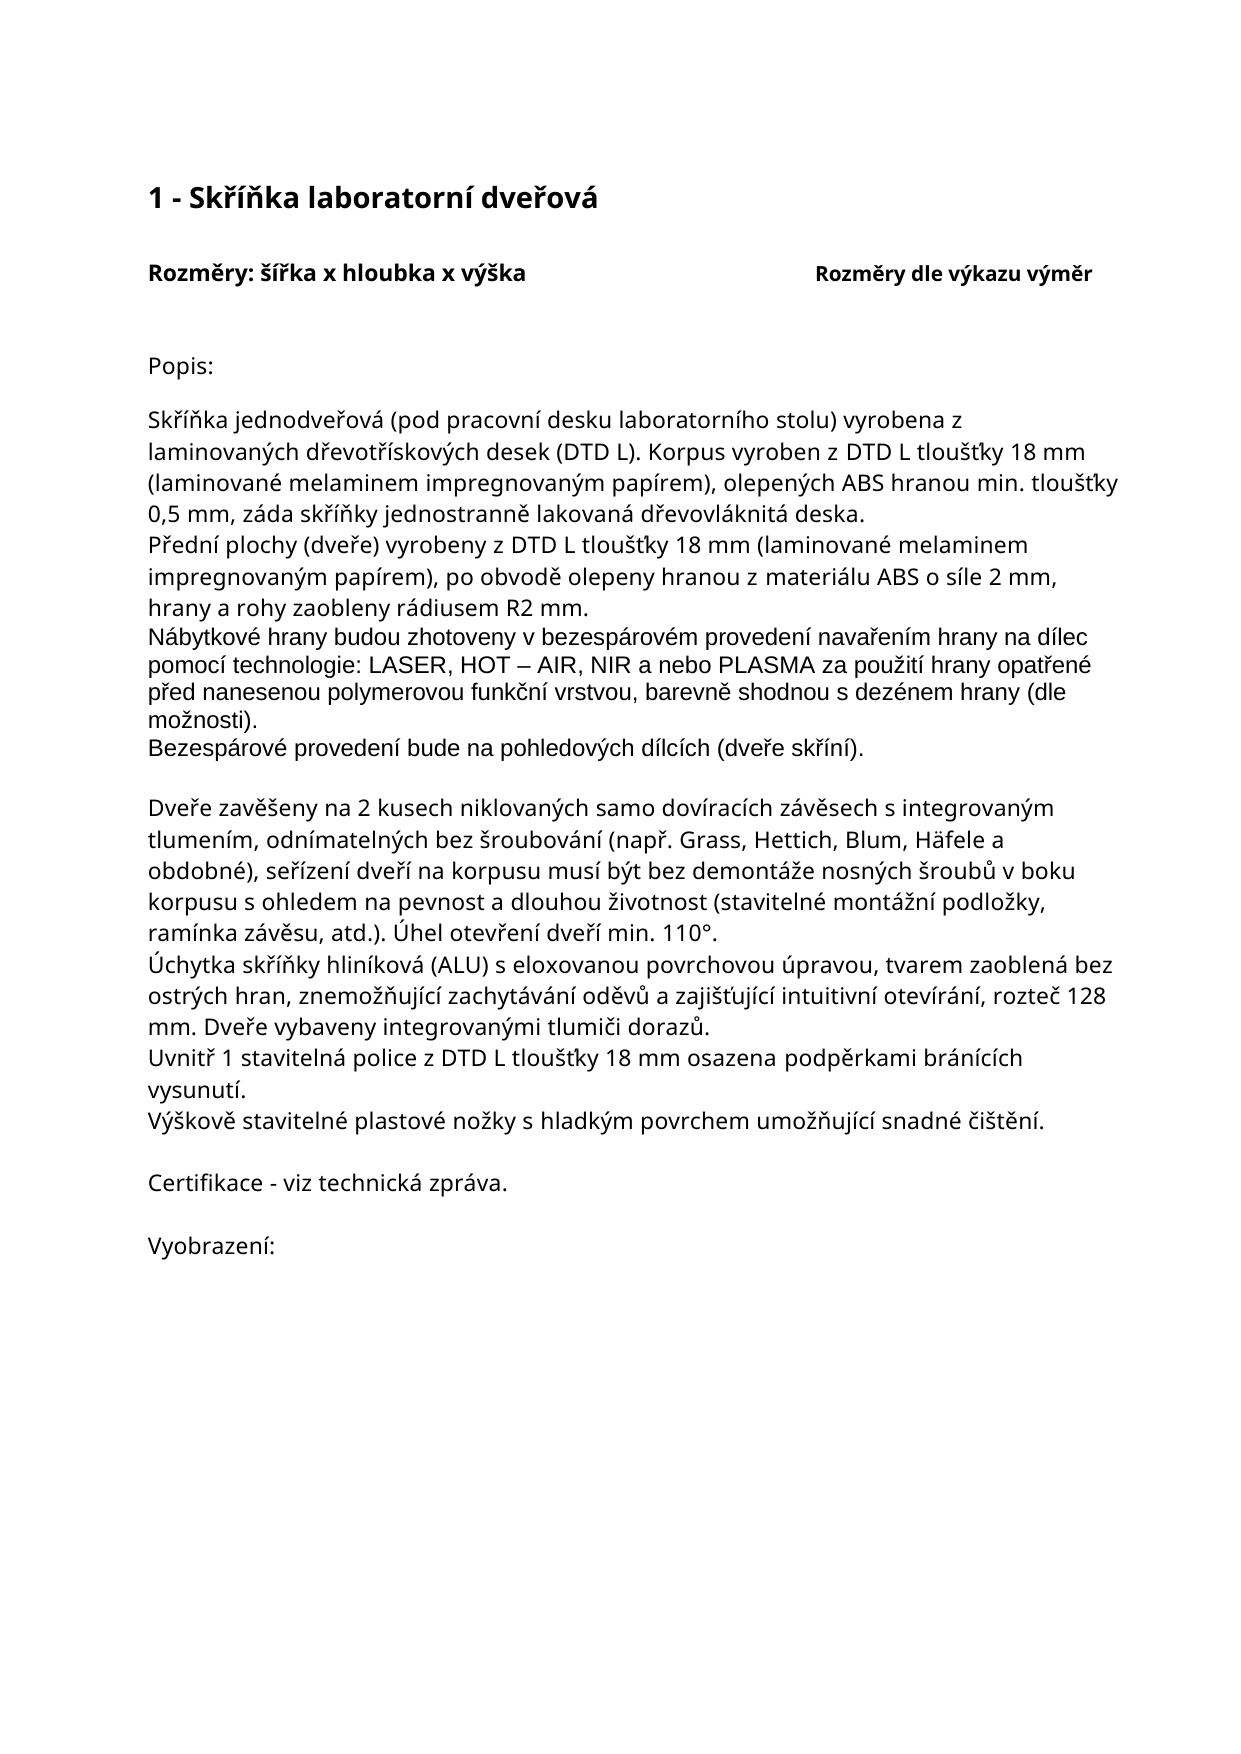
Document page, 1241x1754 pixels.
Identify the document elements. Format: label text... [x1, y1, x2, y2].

text Skříňka jednodveřová (pod pracovní desku laboratorního stolu) vyrobena z laminovaných dřevotřískových desek (DTD L). Korpus vyroben z DTD L tloušťky 18 mm (laminované melaminem impregnovaným papírem), olepených ABS hranou min. tloušťky 0,5 mm, záda skříňky jednostranně lakovaná dřevovláknitá deska. [148, 404, 1122, 529]
text Nábytkové hrany budou zhotoveny v bezespárovém provedení navařením hrany na dílec pomocí technologie: LASER, HOT – AIR, NIR a nebo PLASMA za použití hrany opatřené před nanesenou polymerovou funkční vrstvou, barevně shodnou s dezénem hrany (dle možnosti). [148, 623, 1122, 733]
text Rozměry: šířka x hloubka x výška Rozměry dle výkazu výměr [148, 257, 1122, 288]
text Bezespárové provedení bude na pohledových dílcích (dveře skříní). [148, 733, 1122, 761]
text Výškově stavitelné plastové nožky s hladkým povrchem umožňující snadné čištění. [148, 1105, 1122, 1136]
text Dveře zavěšeny na 2 kusech niklovaných samo dovíracích závěsech s integrovaným tlumením, odnímatelných bez šroubování (např. Grass, Hettich, Blum, Häfele a obdobné), seřízení dveří na korpusu musí být bez demontáže nosných šroubů v boku korpusu s ohledem na pevnost a dlouhou životnost (stavitelné montážní podložky, ramínka závěsu, atd.). Úhel otevření dveří min. 110°. [148, 792, 1122, 948]
text Uvnitř 1 stavitelná police z DTD L tloušťky 18 mm osazena podpěrkami bránících vysunutí. [148, 1042, 1122, 1105]
text 1 - Skříňka laboratorní dveřová [148, 177, 1122, 217]
text Vyobrazení: [148, 1230, 1122, 1261]
text Certifikace - viz technická zpráva. [148, 1167, 1122, 1198]
text Úchytka skříňky hliníková (ALU) s eloxovanou povrchovou úpravou, tvarem zaoblená bez ostrých hran, znemožňující zachytávání oděvů a zajišťující intuitivní otevírání, rozteč 128 mm. Dveře vybaveny integrovanými tlumiči dorazů. [148, 948, 1122, 1042]
text Přední plochy (dveře) vyrobeny z DTD L tloušťky 18 mm (laminované melaminem impregnovaným papírem), po obvodě olepeny hranou z materiálu ABS o síle 2 mm, hrany a rohy zaobleny rádiusem R2 mm. [148, 529, 1122, 623]
text Popis: [148, 350, 1122, 382]
